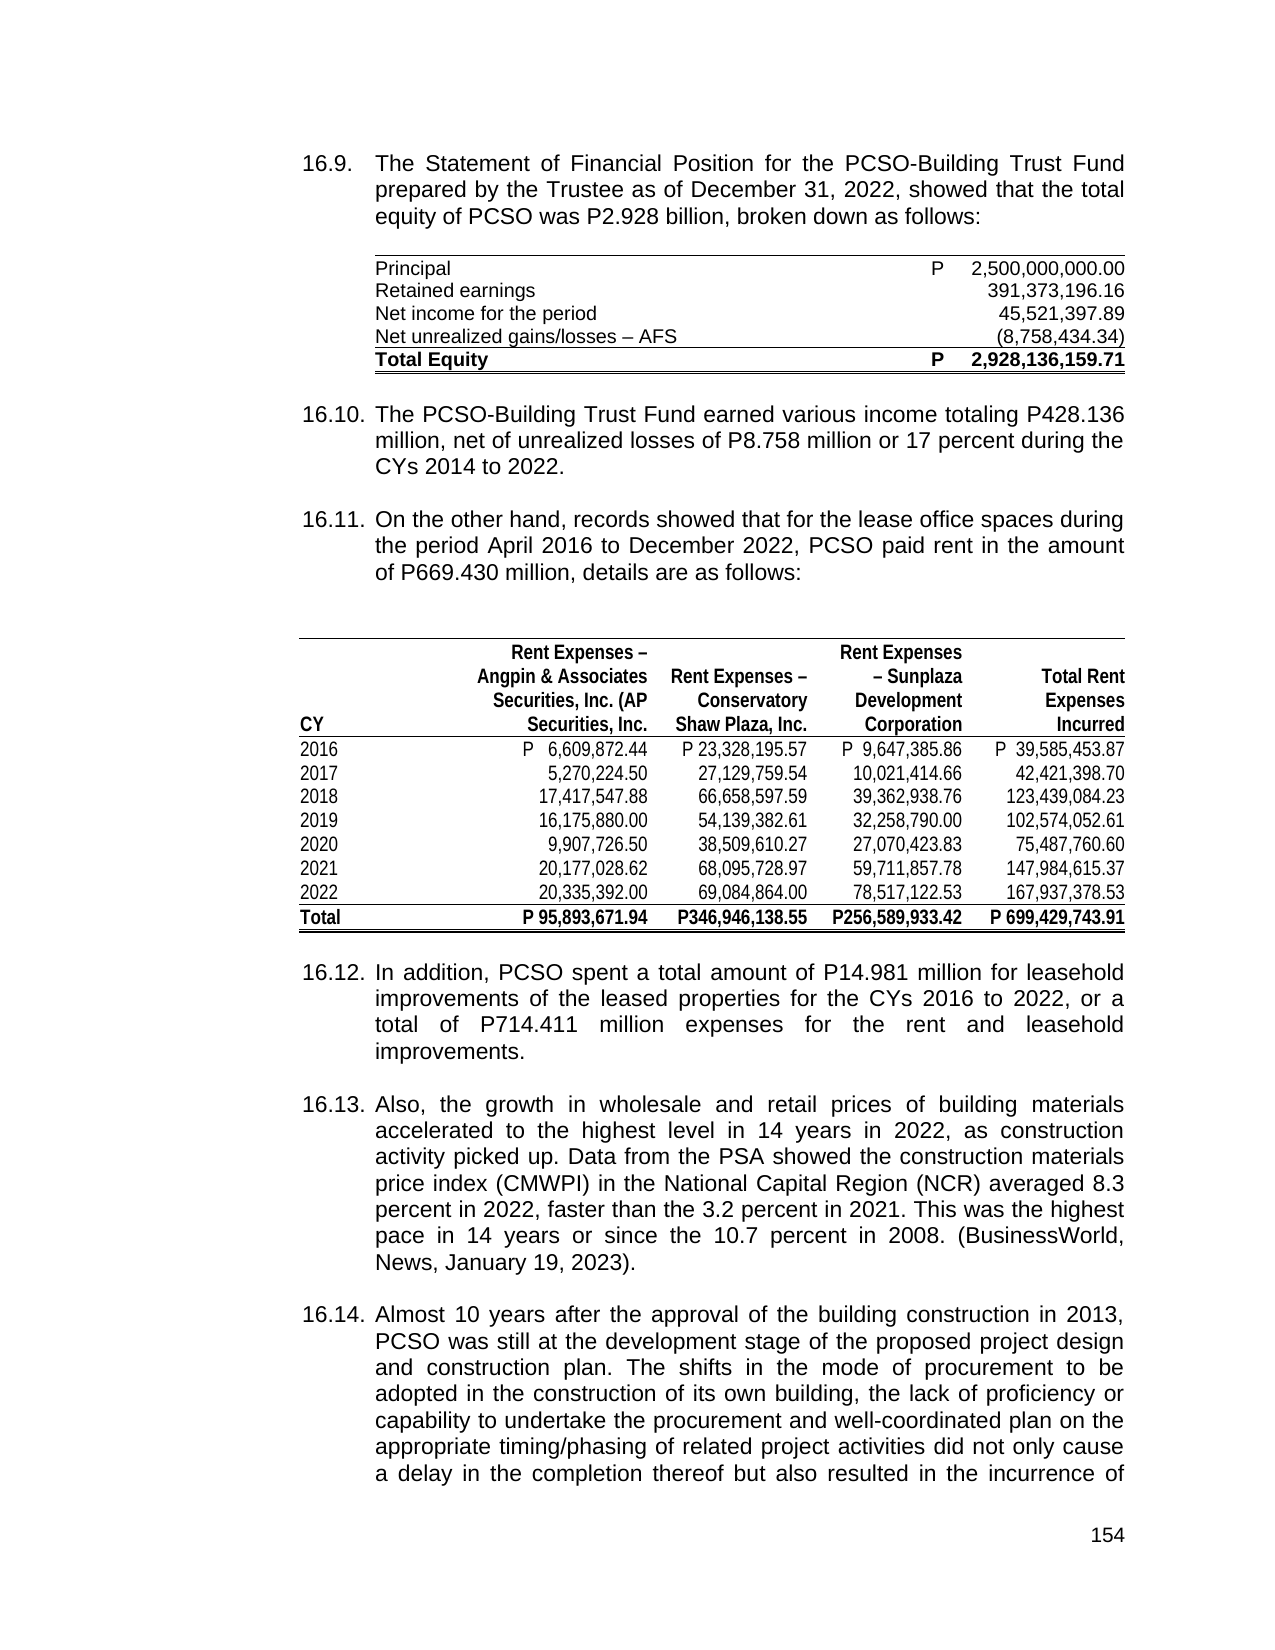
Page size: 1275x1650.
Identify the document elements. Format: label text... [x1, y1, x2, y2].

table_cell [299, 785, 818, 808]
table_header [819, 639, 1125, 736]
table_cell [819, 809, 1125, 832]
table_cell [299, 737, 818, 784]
list In addition, PCSO spent a total amount of P14.981 million for leasehold improvements of the leased properties for the CYs 2016 to 2022, or a total of P714.411 million expenses for the rent and leasehold improvements. [302, 959, 1125, 1064]
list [302, 1301, 1125, 1486]
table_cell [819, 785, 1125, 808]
list On the other hand, records showed that for the lease office spaces during the period April 2016 to December 2022, PCSO paid rent in the amount of P669.430 million, details are as follows: [302, 506, 1125, 585]
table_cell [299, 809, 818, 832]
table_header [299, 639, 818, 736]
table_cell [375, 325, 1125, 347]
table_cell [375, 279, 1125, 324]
list The Statement of Financial Position for the PCSO-Building Trust Fund prepared by the Trustee as of December 31, 2022, showed that the total equity of PCSO was P2.928 billion, broken down as follows: [302, 150, 1125, 229]
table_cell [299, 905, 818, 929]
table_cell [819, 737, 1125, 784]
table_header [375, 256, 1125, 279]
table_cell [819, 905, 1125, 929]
list The PCSO-Building Trust Fund earned various income totaling P428.136 million, net of unrealized losses of P8.758 million or 17 percent during the CYs 2014 to 2022. [302, 401, 1125, 479]
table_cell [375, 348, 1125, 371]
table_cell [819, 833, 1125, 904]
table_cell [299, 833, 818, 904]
list Also, the growth in wholesale and retail prices of building materials accelerated to the highest level in 14 years in 2022, as construction activity picked up. Data from the PSA showed the construction materials price index (CMWPI) in the National Capital Region (NCR) averaged 8.3 percent in 2022, faster than the 3.2 percent in 2021. This was the highest pace in 14 years or since the 10.7 percent in 2008. (BusinessWorld, News, January 19, 2023). [302, 1091, 1125, 1275]
